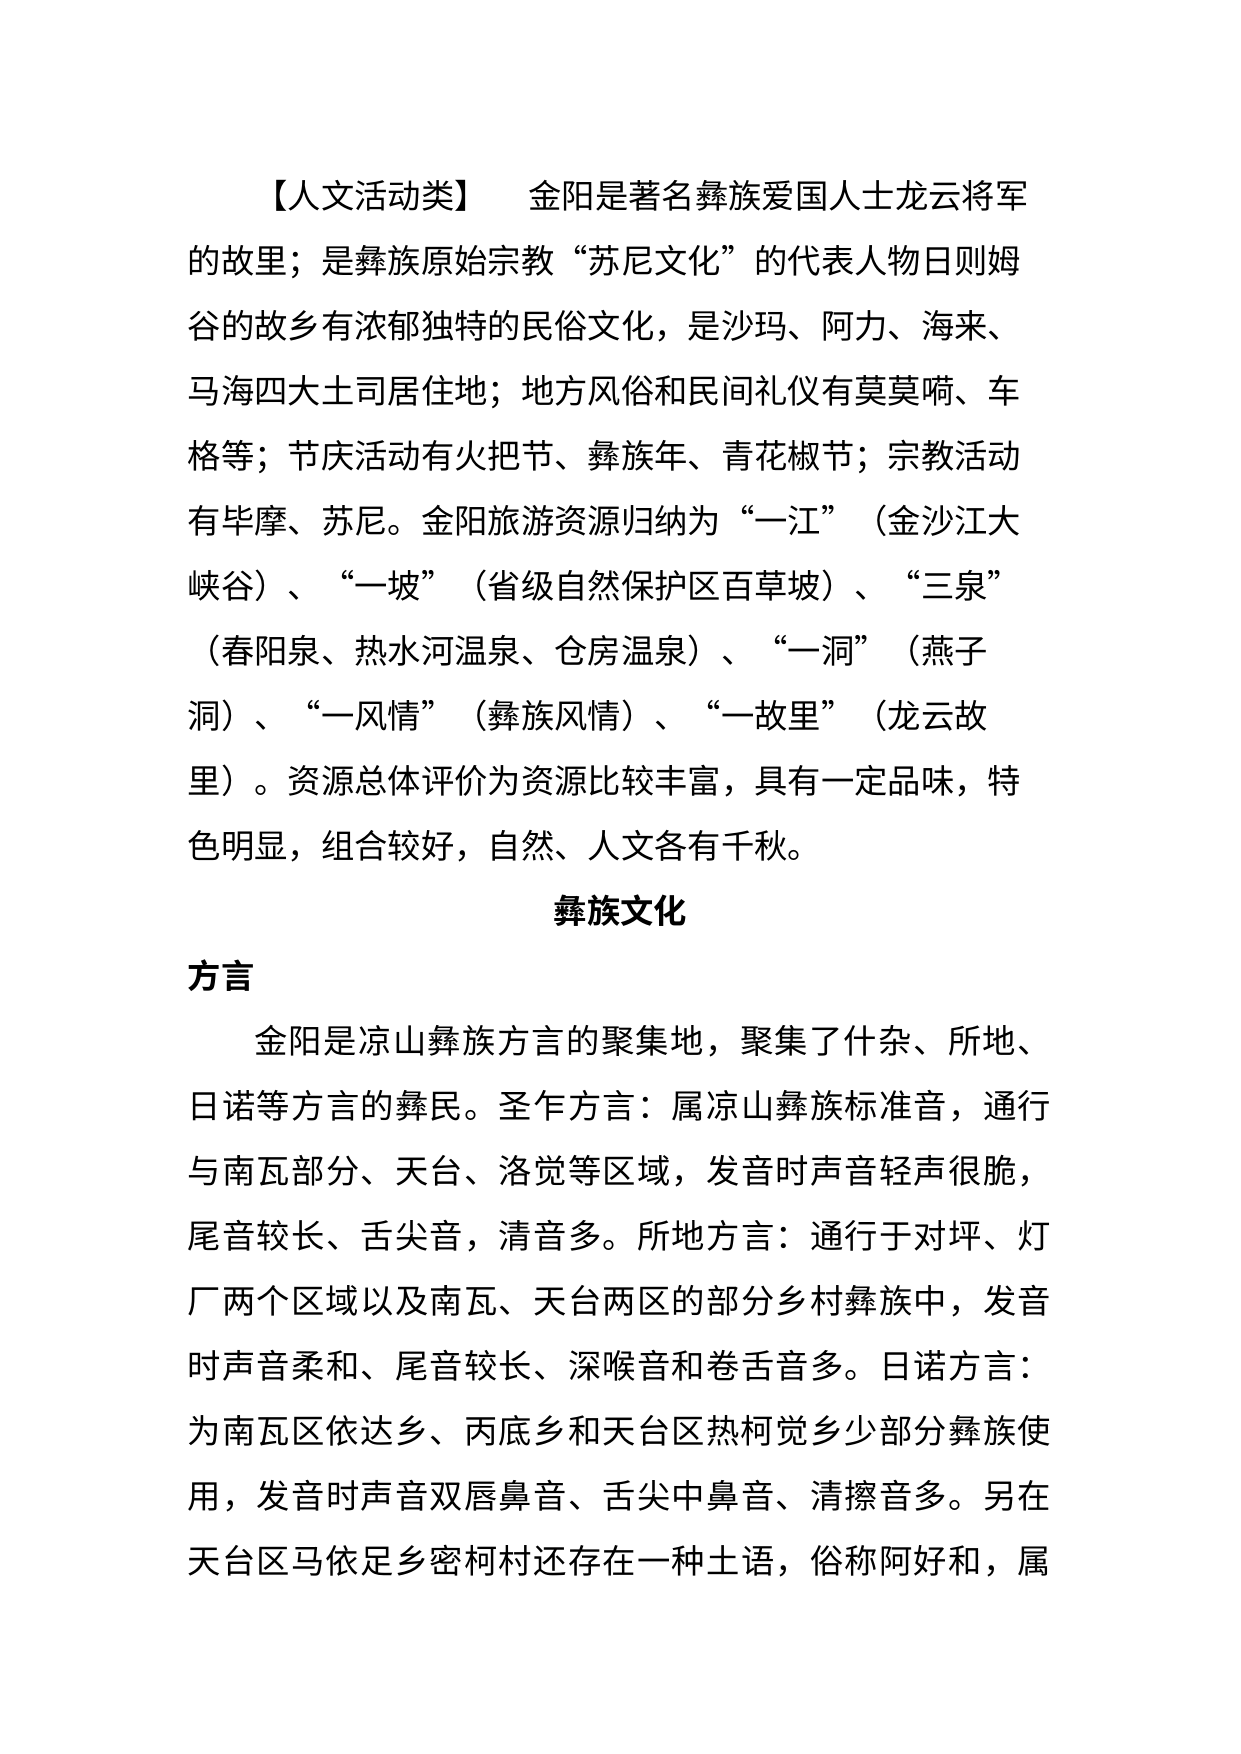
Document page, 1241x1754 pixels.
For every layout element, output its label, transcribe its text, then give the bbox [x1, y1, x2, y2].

text 方言 [187, 942, 1053, 1007]
text 【人文活动类】 金阳是著名彝族爱国人士龙云将军的故里；是彝族原始宗教“苏尼文化”的代表人物日则姆谷的故乡有浓郁独特的民俗文化，是沙玛、阿力、海来、马海四大土司居住地；地方风俗和民间礼仪有莫莫嗬、车格等；节庆活动有火把节、彝族年、青花椒节；宗教活动有毕摩、苏尼。金阳旅游资源归纳为“一江”（金沙江大峡谷）、“一坡”（省级自然保护区百草坡）、“三泉”（春阳泉、热水河温泉、仓房温泉）、“一洞”（燕子洞）、“一风情”（彝族风情）、“一故里”（龙云故里）。资源总体评价为资源比较丰富，具有一定品味，特色明显，组合较好，自然、人文各有千秋。 [187, 162, 1053, 877]
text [187, 1007, 1053, 1592]
text 彝族文化 [187, 877, 1053, 942]
